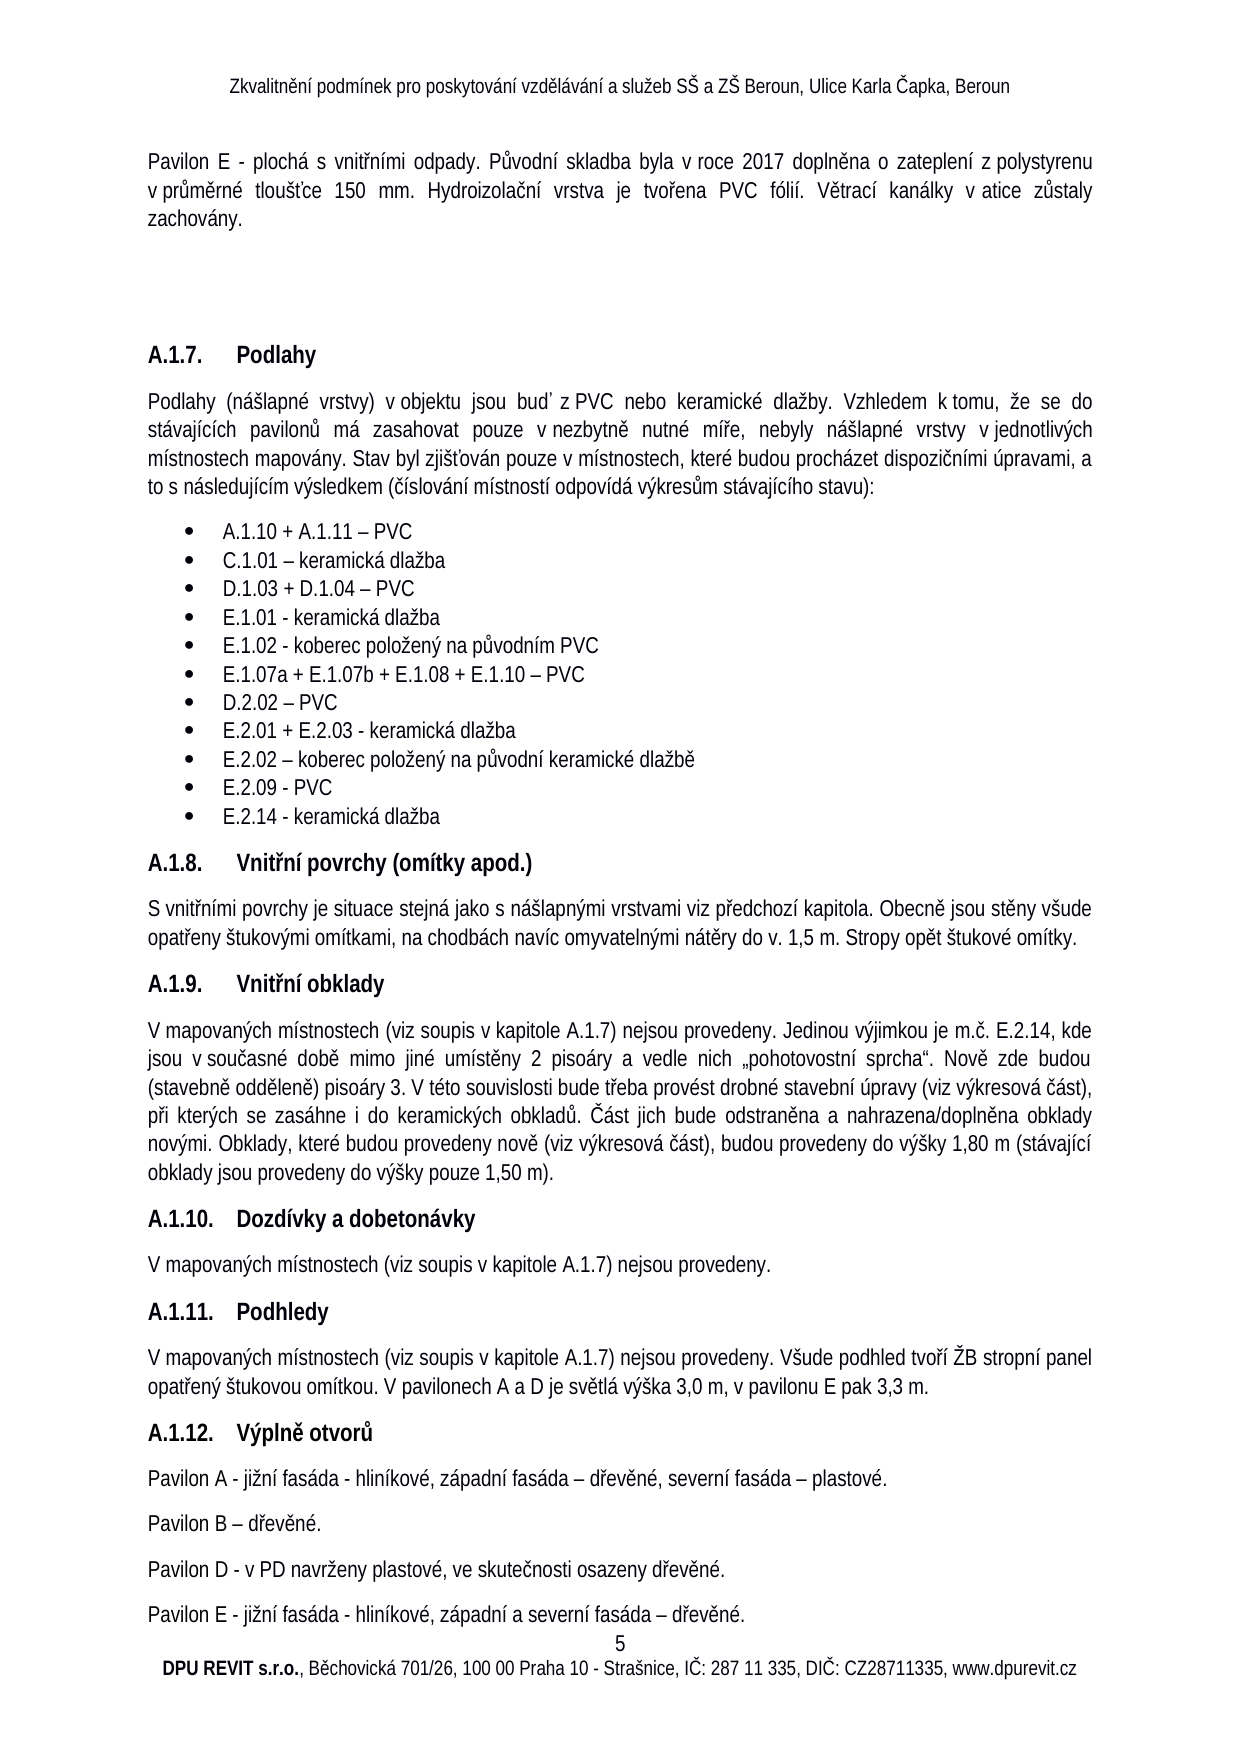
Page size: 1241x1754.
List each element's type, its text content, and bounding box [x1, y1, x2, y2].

text V mapovaných místnostech (viz soupis v kapitole A.1.7) nejsou provedeny. [148, 1251, 1092, 1278]
text S vnitřními povrchy je situace stejná jako s nášlapnými vrstvami viz předchozí kapitola. Obecně jsou stěny všude opatřeny štukovými omítkami, na chodbách navíc omyvatelnými nátěry do v. 1,5 m. Stropy opět štukové omítky. [148, 895, 1092, 950]
list E.2.14 - keramická dlažba [185, 803, 1092, 829]
text Podlahy (nášlapné vrstvy) v objektu jsou buď z PVC nebo keramické dlažby. Vzhledem k tomu, že se do stávajících pavilonů má zasahovat pouze v nezbytně nutné míře, nebyly nášlapné vrstvy v jednotlivých místnostech mapovány. Stav byl zjišťován pouze v místnostech, které budou procházet dispozičními úpravami, a to s následujícím výsledkem (číslování místností odpovídá výkresům stávajícího stavu): [148, 388, 1092, 499]
list D.2.02 – PVC [185, 689, 1092, 715]
text Pavilon D - v PD navrženy plastové, ve skutečnosti osazeny dřevěné. [148, 1556, 1092, 1582]
text Pavilon E - jižní fasáda - hliníkové, západní a severní fasáda – dřevěné. [148, 1601, 1092, 1627]
list E.1.07a + E.1.07b + E.1.08 + E.1.10 – PVC [185, 661, 1092, 687]
subtitle Dozdívky a dobetonávky [148, 1204, 1092, 1232]
list E.2.02 – koberec položený na původní keramické dlažbě [185, 746, 1092, 772]
list E.2.09 - PVC [185, 774, 1092, 801]
text V mapovaných místnostech (viz soupis v kapitole A.1.7) nejsou provedeny. Jedinou výjimkou je m.č. E.2.14, kde jsou v současné době mimo jiné umístěny 2 pisoáry a vedle nich „pohotovostní sprcha“. Nově zde budou (stavebně odděleně) pisoáry 3. V této souvislosti bude třeba provést drobné stavební úpravy (viz výkresová část), při kterých se zasáhne i do keramických obkladů. Část jich bude odstraněna a nahrazena/doplněna obklady novými. Obklady, které budou provedeny nově (viz výkresová část), budou provedeny do výšky 1,80 m (stávající obklady jsou provedeny do výšky pouze 1,50 m). [148, 1017, 1092, 1185]
subtitle Podhledy [148, 1297, 1092, 1325]
text V mapovaných místnostech (viz soupis v kapitole A.1.7) nejsou provedeny. Všude podhled tvoří ŽB stropní panel opatřený štukovou omítkou. V pavilonech A a D je světlá výška 3,0 m, v pavilonu E pak 3,3 m. [148, 1344, 1092, 1399]
subtitle Výplně otvorů [148, 1418, 1092, 1446]
text Pavilon B – dřevěné. [148, 1510, 1092, 1537]
subtitle Vnitřní obklady [148, 969, 1092, 998]
list E.1.02 - koberec položený na původním PVC [185, 632, 1092, 658]
subtitle Vnitřní povrchy (omítky apod.) [148, 848, 1092, 876]
list E.2.01 + E.2.03 - keramická dlažba [185, 717, 1092, 744]
list C.1.01 – keramická dlažba [185, 547, 1092, 573]
text Pavilon E - plochá s vnitřními odpady. Původní skladba byla v roce 2017 doplněna o zateplení z polystyrenu v průměrné tloušťce 150 mm. Hydroizolační vrstva je tvořena PVC fólií. Větrací kanálky v atice zůstaly zachovány. [148, 148, 1092, 231]
subtitle Podlahy [148, 340, 1092, 369]
list A.1.10 + A.1.11 – PVC [185, 518, 1092, 545]
list D.1.03 + D.1.04 – PVC [185, 575, 1092, 602]
list E.1.01 - keramická dlažba [185, 604, 1092, 630]
text Pavilon A - jižní fasáda - hliníkové, západní fasáda – dřevěné, severní fasáda – plastové. [148, 1465, 1092, 1492]
